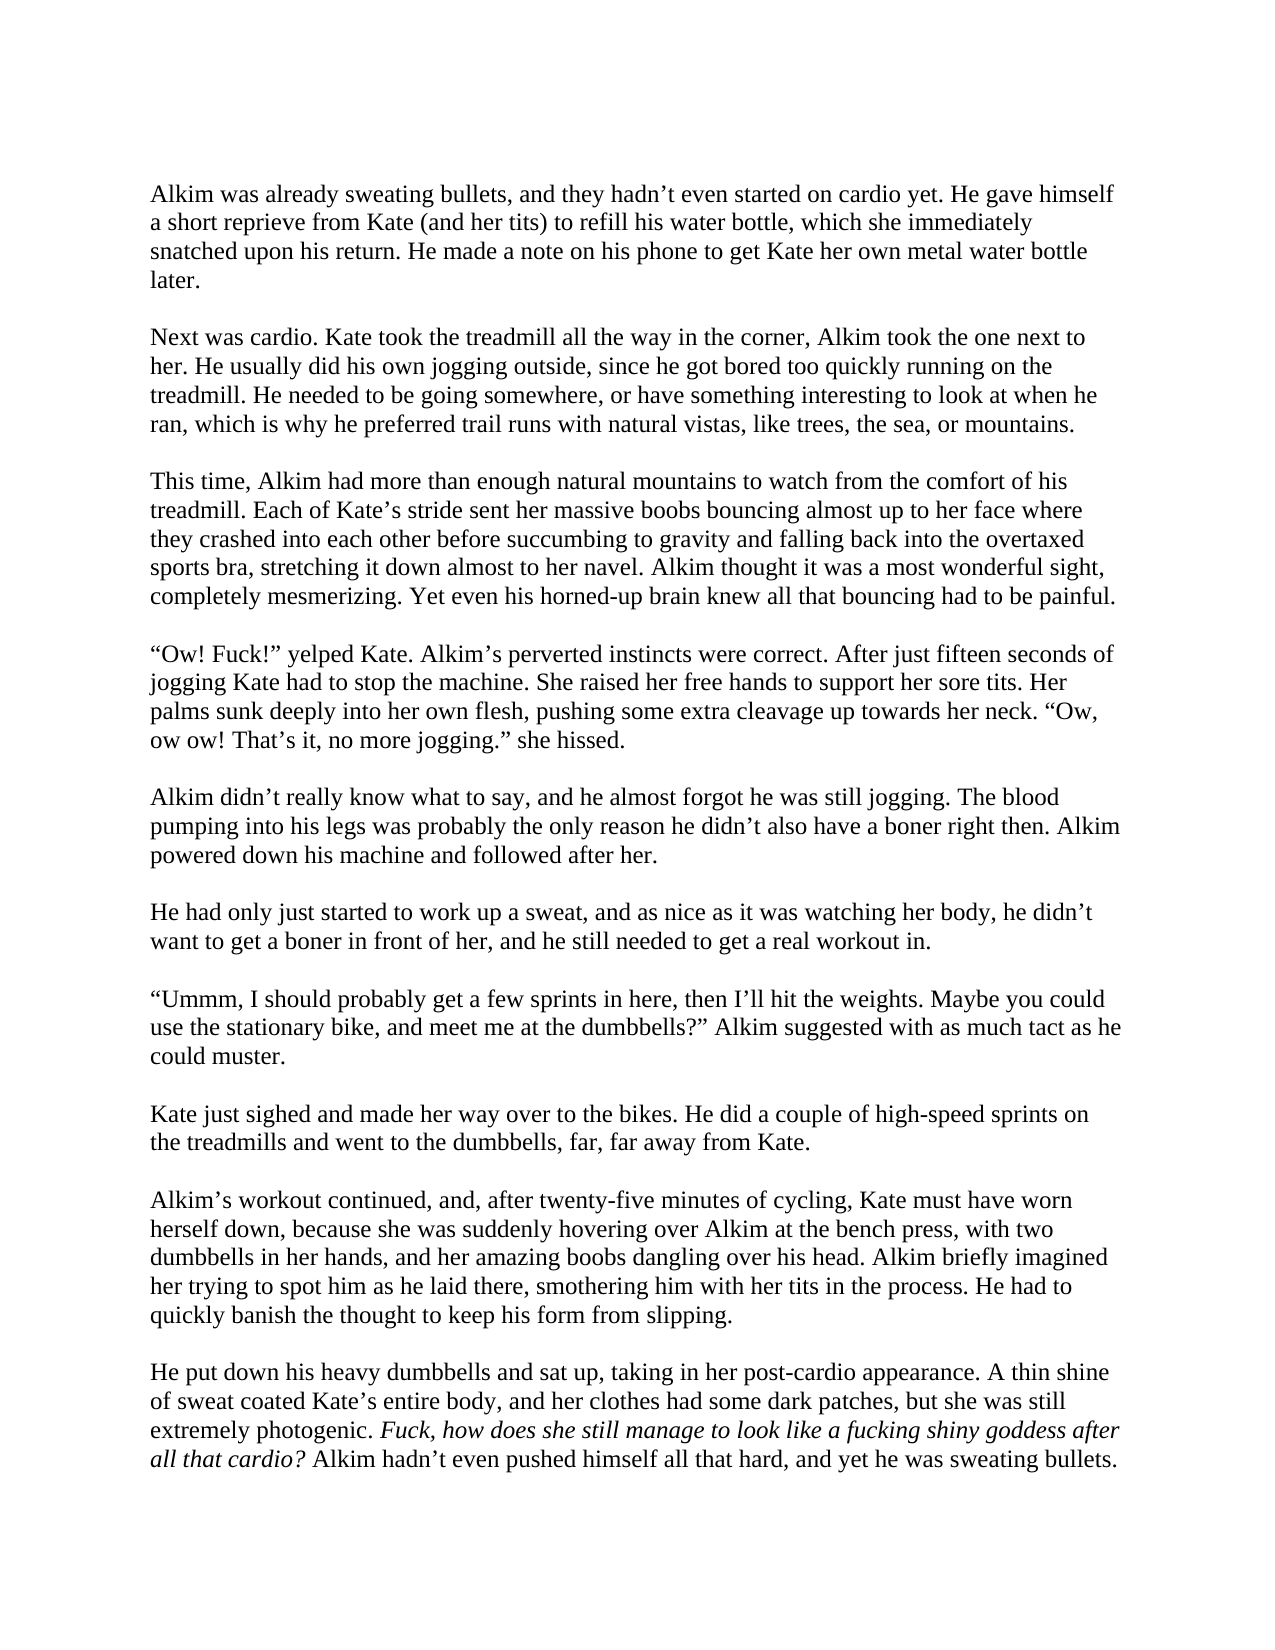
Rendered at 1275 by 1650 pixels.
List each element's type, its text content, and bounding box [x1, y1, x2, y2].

text Alkim didn’t really know what to say, and he almost forgot he was still jogging. The blood pumping into his legs was probably the only reason he didn’t also have a boner right then. Alkim powered down his machine and followed after her. [150, 782, 1125, 869]
text “Ummm, I should probably get a few sprints in here, then I’ll hit the weights. Maybe you could use the stationary bike, and meet me at the dumbbells?” Alkim suggested with as much tact as he could muster. [150, 984, 1125, 1070]
text This time, Alkim had more than enough natural mountains to watch from the comfort of his treadmill. Each of Kate’s stride sent her massive boobs bouncing almost up to her face where they crashed into each other before succumbing to gravity and falling back into the overtaxed sports bra, stretching it down almost to her navel. Alkim thought it was a most wonderful sight, completely mesmerizing. Yet even his horned-up brain knew all that bouncing had to be painful. [150, 466, 1125, 610]
text Alkim was already sweating bullets, and they hadn’t even started on cardio yet. He gave himself a short reprieve from Kate (and her tits) to refill his water bottle, which she immediately snatched upon his return. He made a note on his phone to get Kate her own metal water bottle later. [150, 179, 1125, 294]
text He had only just started to work up a sweat, and as nice as it was watching her body, he didn’t want to get a boner in front of her, and he still needed to get a real workout in. [150, 897, 1125, 955]
text He put down his heavy dumbbells and sat up, taking in her post-cardio appearance. A thin shine of sweat coated Kate’s entire body, and her clothes had some dark patches, but she was still extremely photogenic. Fuck, how does she still manage to look like a fucking shiny goddess after all that cardio? Alkim hadn’t even pushed himself all that hard, and yet he was sweating bullets. [150, 1357, 1125, 1472]
text Alkim’s workout continued, and, after twenty-five minutes of cycling, Kate must have worn herself down, because she was suddenly hovering over Alkim at the bench press, with two dumbbells in her hands, and her amazing boobs dangling over his head. Alkim briefly imagined her trying to spot him as he laid there, smothering him with her tits in the process. He had to quickly banish the thought to keep his form from slipping. [150, 1185, 1125, 1329]
text Next was cardio. Kate took the treadmill all the way in the corner, Alkim took the one next to her. He usually did his own jogging outside, since he got bored too quickly running on the treadmill. He needed to be going somewhere, or have something interesting to look at when he ran, which is why he preferred trail runs with natural vistas, like trees, the sea, or mountains. [150, 322, 1125, 437]
text “Ow! Fuck!” yelped Kate. Alkim’s perverted instincts were correct. After just fifteen seconds of jogging Kate had to stop the machine. She raised her free hands to support her sore tits. Her palms sunk deeply into her own flesh, pushing some extra cleavage up towards her neck. “Ow, ow ow! That’s it, no more jogging.” she hissed. [150, 639, 1125, 754]
text Kate just sighed and made her way over to the bikes. He did a couple of high-speed sprints on the treadmills and went to the dumbbells, far, far away from Kate. [150, 1099, 1125, 1156]
